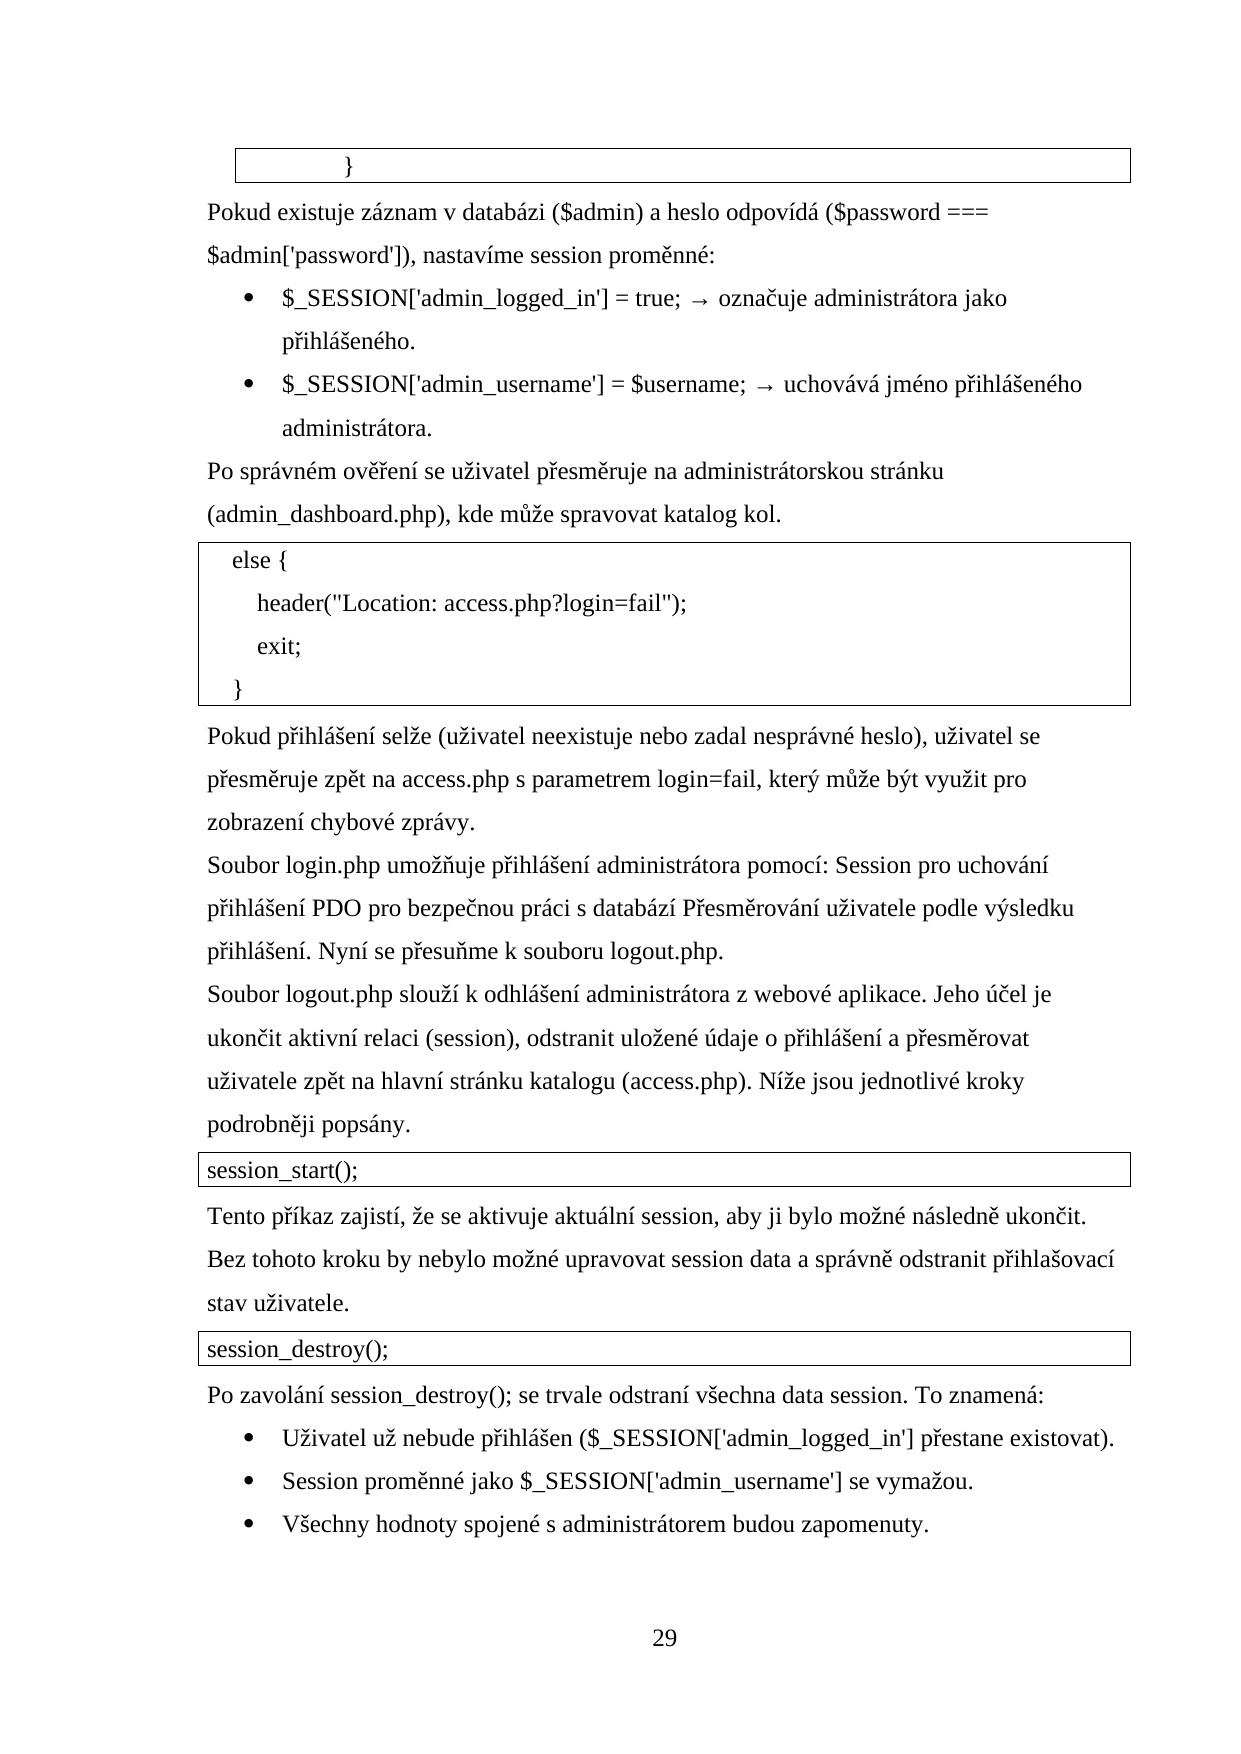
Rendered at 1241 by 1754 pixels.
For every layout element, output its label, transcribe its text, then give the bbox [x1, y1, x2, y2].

text Pokud přihlášení selže (uživatel neexistuje nebo zadal nesprávné heslo), uživatel se přesměruje zpět na access.php s parametrem login=fail, který může být využit pro zobrazení chybové zprávy. [207, 721, 1122, 836]
text } [199, 671, 1130, 705]
text session_destroy(); [199, 1332, 1130, 1365]
text session_start(); [199, 1153, 1130, 1186]
list Session proměnné jako $_SESSION['admin_username'] se vymažou. [244, 1466, 1122, 1495]
list $_SESSION['admin_logged_in'] = true; → označuje administrátora jako přihlášeného. [244, 283, 1122, 355]
text else { [199, 543, 1130, 574]
text Tento příkaz zajistí, že se aktivuje aktuální session, aby ji bylo možné následně ukončit. Bez tohoto kroku by nebylo možné upravovat session data a správně odstranit přihlašovací stav uživatele. [207, 1201, 1122, 1316]
text Soubor login.php umožňuje přihlášení administrátora pomocí: Session pro uchování přihlášení PDO pro bezpečnou práci s databází Přesměrování uživatele podle výsledku přihlášení. Nyní se přesuňme k souboru logout.php. [207, 850, 1122, 965]
text Po správném ověření se uživatel přesměruje na administrátorskou stránku (admin_dashboard.php), kde může spravovat katalog kol. [207, 456, 1122, 528]
text header("Location: access.php?login=fail"); [199, 585, 1130, 617]
text Po zavolání session_destroy(); se trvale odstraní všechna data session. To znamená: [207, 1380, 1122, 1409]
text } [236, 149, 1130, 182]
text Soubor logout.php slouží k odhlášení administrátora z webové aplikace. Jeho účel je ukončit aktivní relaci (session), odstranit uložené údaje o přihlášení a přesměrovat uživatele zpět na hlavní stránku katalogu (access.php). Níže jsou jednotlivé kroky podrobněji popsány. [207, 979, 1122, 1138]
text exit; [199, 628, 1130, 660]
text Pokud existuje záznam v databázi ($admin) a heslo odpovídá ($password === $admin['password']), nastavíme session proměnné: [207, 197, 1122, 269]
list Uživatel už nebude přihlášen ($_SESSION['admin_logged_in'] přestane existovat). [244, 1423, 1122, 1452]
list Všechny hodnoty spojené s administrátorem budou zapomenuty. [244, 1509, 1122, 1538]
list $_SESSION['admin_username'] = $username; → uchovává jméno přihlášeného administrátora. [244, 369, 1122, 441]
